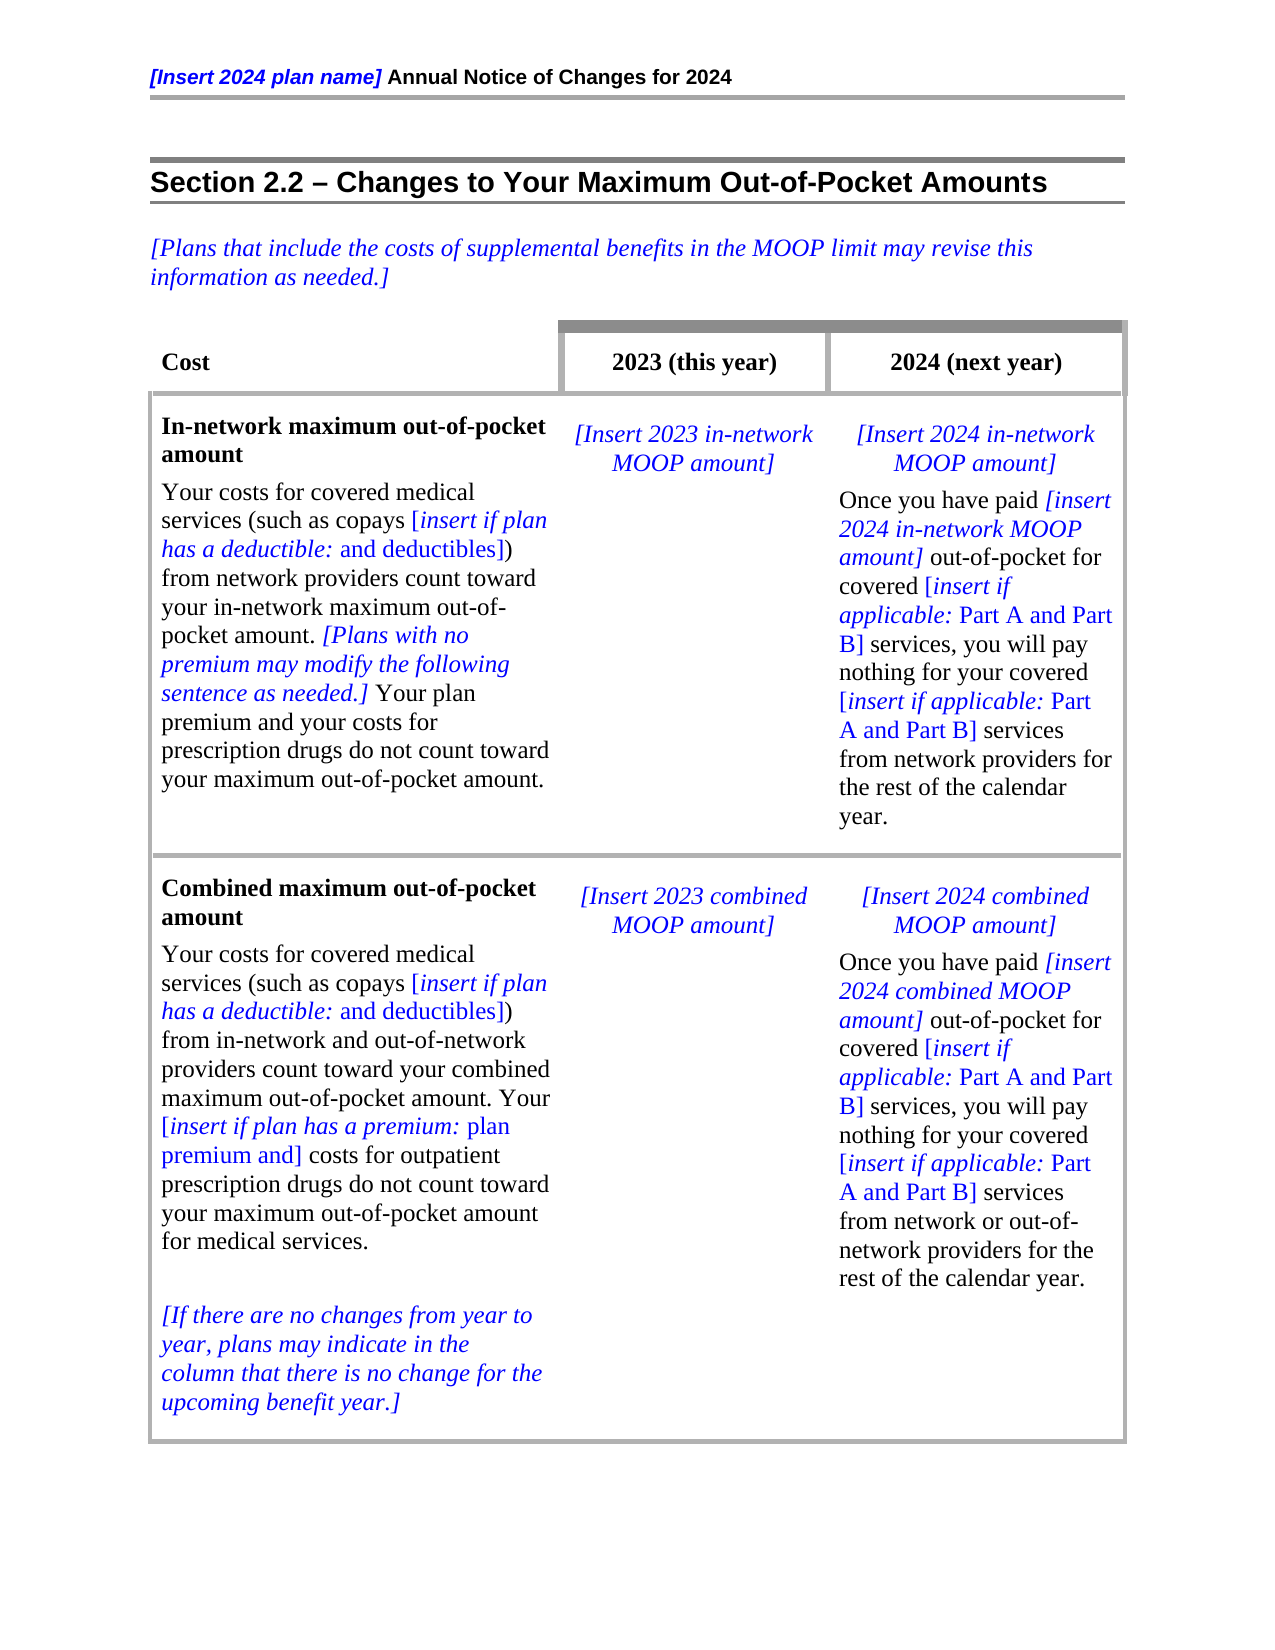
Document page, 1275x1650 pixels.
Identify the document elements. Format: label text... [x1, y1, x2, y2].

table_cell In-network maximum out-of-pocket amount Your costs for covered medical services (such as copays [insert if plan has a deductible: and deductibles]) from network providers count toward your in-network maximum out-of-pocket amount. [Plans with no premium may modify the following sentence as needed.] Your plan premium and your costs for prescription drugs do not count toward your maximum out-of-pocket amount. [152, 392, 561, 853]
table_cell [Insert 2023 combined MOOP amount] [561, 858, 828, 1439]
table_header 2023 (this year) [565, 333, 825, 391]
table_cell Combined maximum out-of-pocket amount Your costs for covered medical services (such as copays [insert if plan has a deductible: and deductibles]) from in-network and out-of-network providers count toward your combined maximum out-of-pocket amount. Your [insert if plan has a premium: plan premium and] costs for outpatient prescription drugs do not count toward your maximum out-of-pocket amount for medical services. [If there are no changes from year to year, plans may indicate in the column that there is no change for the upcoming benefit year.] [152, 854, 561, 1439]
table_cell [Insert 2024 in-network MOOP amount] Once you have paid [insert 2024 in-network MOOP amount] out-of-pocket for covered [insert if applicable: Part A and Part B] services, you will pay nothing for your covered [insert if applicable: Part A and Part B] services from network providers for the rest of the calendar year. [828, 391, 1123, 853]
table_cell [Insert 2023 in-network MOOP amount] [561, 396, 828, 853]
text [Plans that include the costs of supplemental benefits in the MOOP limit may revise this information as needed.] [150, 233, 1125, 291]
subtitle Section 2.2 – Changes to Your Maximum Out-of-Pocket Amounts [150, 163, 1125, 201]
table_cell [Insert 2024 combined MOOP amount] Once you have paid [insert 2024 combined MOOP amount] out-of-pocket for covered [insert if applicable: Part A and Part B] services, you will pay nothing for your covered [insert if applicable: Part A and Part B] services from network or out-of-network providers for the rest of the calendar year. [828, 853, 1123, 1439]
table_header Cost [150, 320, 558, 391]
table_header 2024 (next year) [831, 333, 1122, 391]
